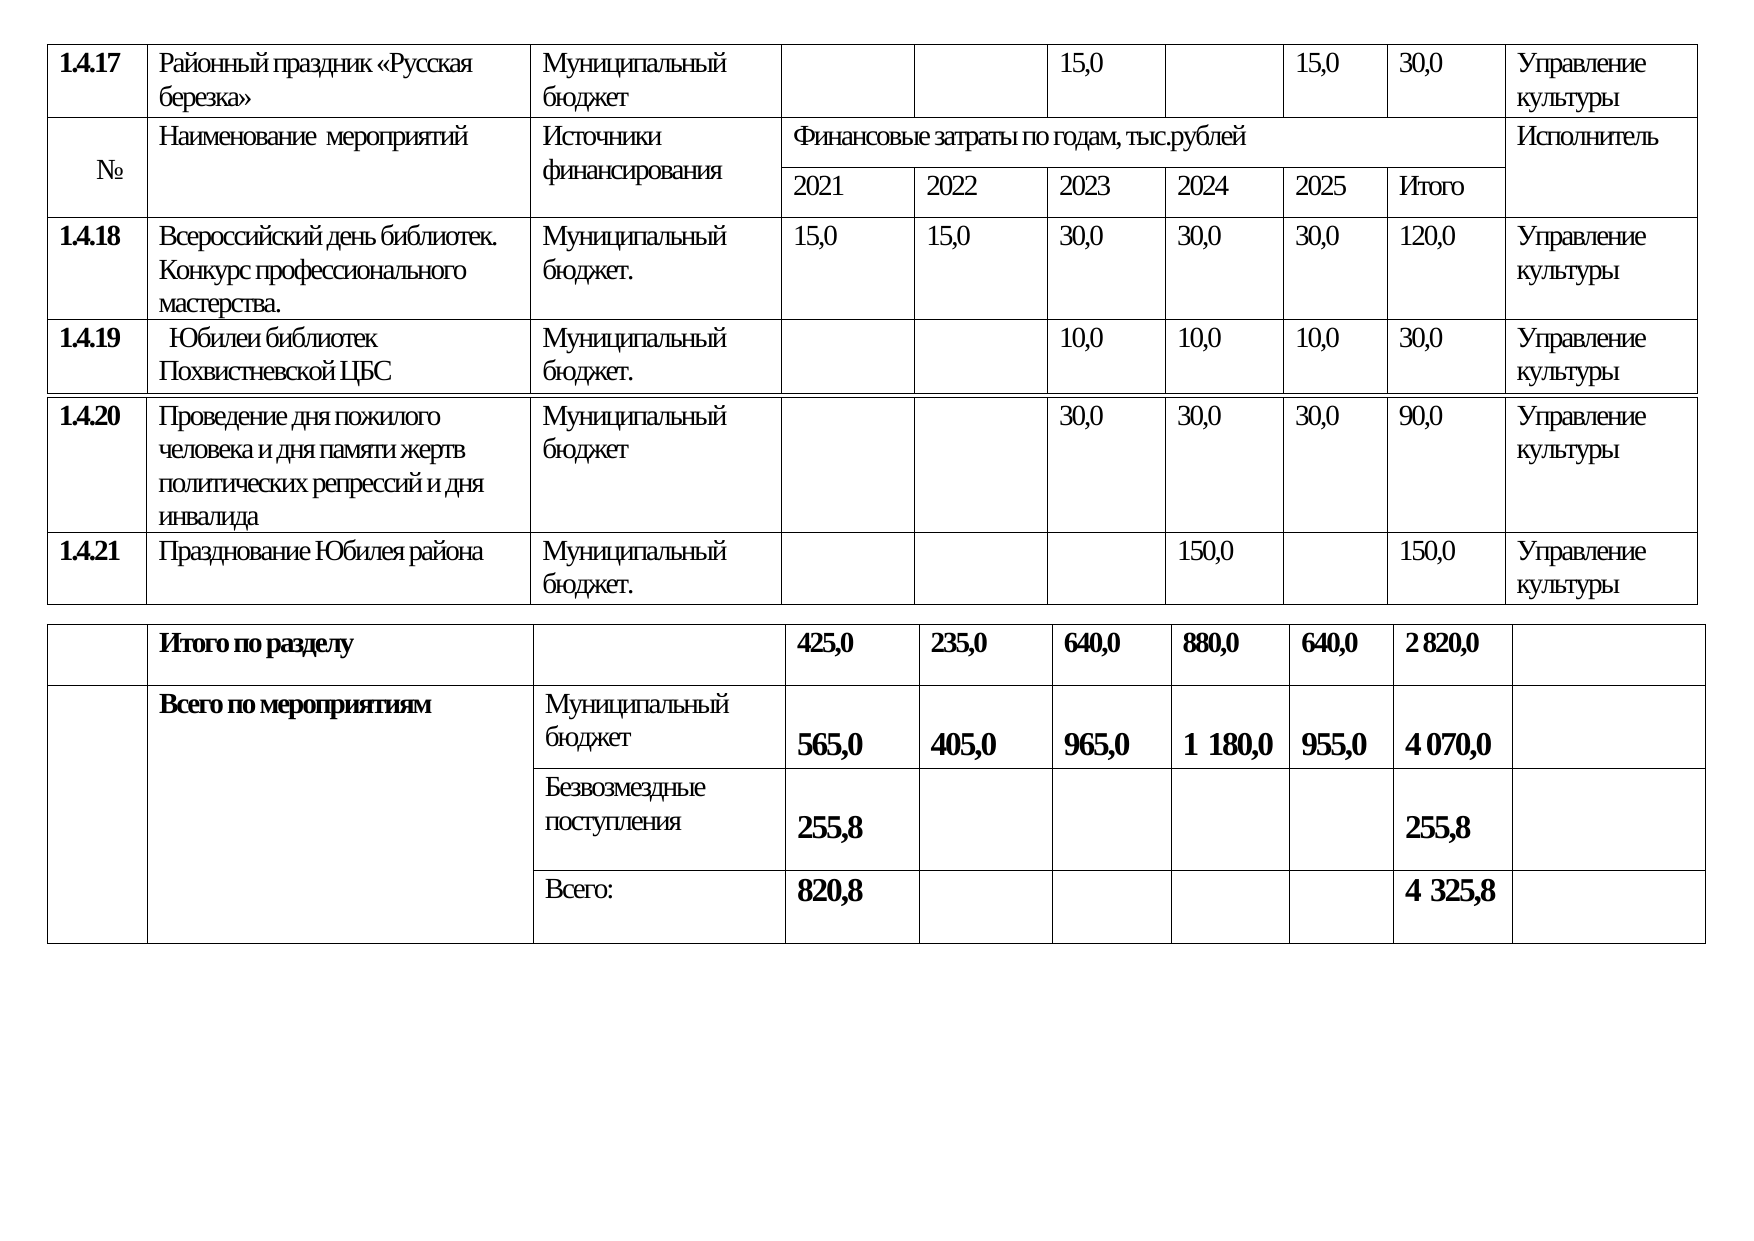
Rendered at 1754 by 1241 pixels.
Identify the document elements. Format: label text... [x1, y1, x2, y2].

table_cell Районный праздник «Русская березка» [148, 45, 530, 117]
table_cell 820,8 [786, 871, 919, 943]
table_cell [782, 533, 914, 604]
table_cell 15,0 [782, 218, 914, 319]
table_header Муниципальный бюджет [531, 398, 781, 532]
table_header [48, 625, 147, 685]
table_header [534, 625, 785, 685]
table_cell [782, 45, 914, 117]
table_cell 2025 [1284, 168, 1387, 217]
table_cell Всего: [534, 871, 785, 943]
table_cell Источники финансирования [531, 118, 781, 217]
table_cell Юбилеи библиотек Похвистневской ЦБС [148, 320, 530, 393]
table_cell [1513, 871, 1705, 943]
table_cell [1048, 533, 1165, 604]
table_cell Управление культуры [1506, 320, 1697, 393]
table_cell 565,0 [786, 686, 919, 768]
table_cell 1.4.17 [48, 45, 147, 117]
table_cell 2024 [1166, 168, 1283, 217]
table_cell [1053, 769, 1171, 870]
table_cell 955,0 [1290, 686, 1393, 768]
table_header 30,0 [1284, 398, 1387, 532]
table_header Управление культуры [1506, 398, 1697, 532]
table_header Проведение дня пожилого человека и дня памяти жертв политических репрессий и дня инвалида [147, 398, 530, 532]
table_cell 405,0 [920, 686, 1052, 768]
table_cell Наименование мероприятий [148, 118, 530, 217]
table_cell [1290, 769, 1393, 870]
table_cell 255,8 [1394, 769, 1512, 870]
table_cell 4 325,8 [1394, 871, 1512, 943]
table_cell 30,0 [1388, 45, 1505, 117]
table_cell 2022 [915, 168, 1047, 217]
table_cell Безвозмездные поступления [534, 769, 785, 870]
table_cell [915, 533, 1047, 604]
table_cell [1290, 871, 1393, 943]
table_cell № [48, 118, 147, 217]
table_cell 150,0 [1166, 533, 1283, 604]
table_header [1513, 625, 1705, 685]
table_cell [48, 686, 147, 943]
table_cell 15,0 [1284, 45, 1387, 117]
table_header 1.4.20 [48, 398, 146, 532]
table_header [915, 398, 1047, 532]
table_header 90,0 [1388, 398, 1505, 532]
table_cell Всероссийский день библиотек. Конкурс профессионального мастерства. [148, 218, 530, 319]
table_cell 30,0 [1388, 320, 1505, 393]
table_cell 4 070,0 [1394, 686, 1512, 768]
table_header 235,0 [920, 625, 1052, 685]
table_cell 1 180,0 [1172, 686, 1289, 768]
table_header 425,0 [786, 625, 919, 685]
table_cell 965,0 [1053, 686, 1171, 768]
table_header 30,0 [1166, 398, 1283, 532]
table_cell 10,0 [1284, 320, 1387, 393]
table_cell [915, 45, 1047, 117]
table_cell Итого [1388, 168, 1505, 217]
table_cell [1053, 871, 1171, 943]
table_cell 10,0 [1166, 320, 1283, 393]
table_cell 150,0 [1388, 533, 1505, 604]
table_header [782, 398, 914, 532]
table_cell Празднование Юбилея района [147, 533, 530, 604]
table_cell [1172, 769, 1289, 870]
table_cell Муниципальный бюджет. [531, 533, 781, 604]
table_cell 30,0 [1048, 218, 1165, 319]
table_cell Управление культуры [1506, 533, 1697, 604]
table_header Итого по разделу [148, 625, 533, 685]
table_cell [920, 871, 1052, 943]
table_cell 15,0 [915, 218, 1047, 319]
table_cell 30,0 [1166, 218, 1283, 319]
table_cell Управление культуры [1506, 218, 1697, 319]
table_cell [1166, 45, 1283, 117]
table_cell [1172, 871, 1289, 943]
table_cell 1.4.18 [48, 218, 147, 319]
table_cell 255,8 [786, 769, 919, 870]
table_cell Муниципальный бюджет [534, 686, 785, 768]
table_header 880,0 [1172, 625, 1289, 685]
table_cell [1513, 769, 1705, 870]
table_header 640,0 [1053, 625, 1171, 685]
table_cell [920, 769, 1052, 870]
table_cell [1513, 686, 1705, 768]
table_header 30,0 [1048, 398, 1165, 532]
table_cell 1.4.19 [48, 320, 147, 393]
table_cell 2021 [782, 168, 914, 217]
table_header 2 820,0 [1394, 625, 1512, 685]
table_cell [782, 320, 914, 393]
table_cell Муниципальный бюджет. [531, 320, 781, 393]
table_cell 1.4.21 [48, 533, 146, 604]
table_cell Всего по мероприятиям [148, 686, 533, 943]
table_cell 30,0 [1284, 218, 1387, 319]
table_cell 15,0 [1048, 45, 1165, 117]
table_cell 120,0 [1388, 218, 1505, 319]
table_header 640,0 [1290, 625, 1393, 685]
table_cell 2023 [1048, 168, 1165, 217]
table_cell Финансовые затраты по годам, тыс.рублей [782, 118, 1505, 167]
table_cell Муниципальный бюджет. [531, 218, 781, 319]
table_cell Управление культуры [1506, 45, 1697, 117]
table_cell 10,0 [1048, 320, 1165, 393]
table_cell Исполнитель [1506, 118, 1697, 217]
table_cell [531, 45, 781, 117]
table_cell [915, 320, 1047, 393]
table_cell [1284, 533, 1387, 604]
